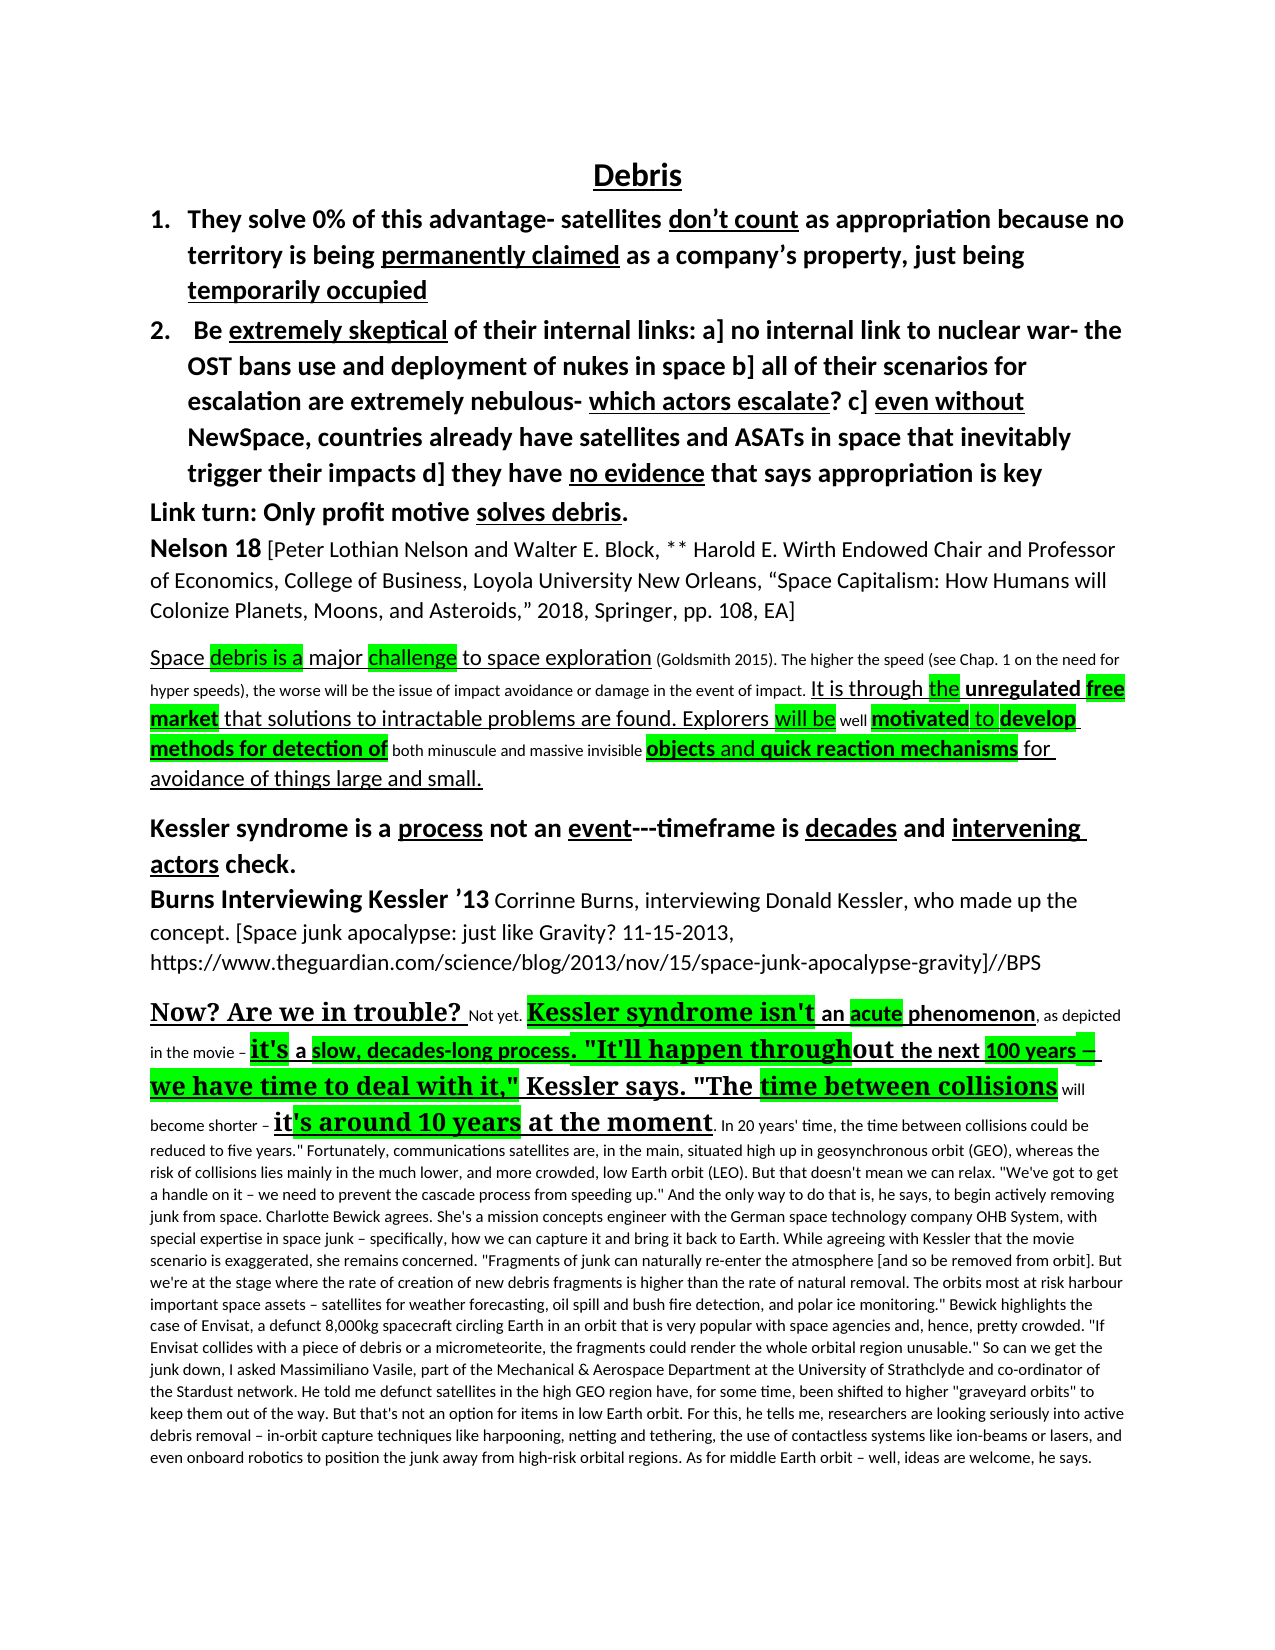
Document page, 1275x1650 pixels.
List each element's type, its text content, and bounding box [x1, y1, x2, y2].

text Nelson 18 [Peter Lothian Nelson and Walter E. Block, ** Harold E. Wirth Endowed Chair and Professor of Economics, College of Business, Loyola University New Orleans, “Space Capitalism: How Humans will Colonize Planets, Moons, and Asteroids,” 2018, Springer, pp. 108, EA] [150, 531, 1125, 625]
subtitle Link turn: Only profit motive solves debris. [150, 496, 1125, 529]
text Space debris is a major challenge to space exploration (Goldsmith 2015). The higher the speed (see Chap. 1 on the need for hyper speeds), the worse will be the issue of impact avoidance or damage in the event of impact. It is through the unregulated free market that solutions to intractable problems are found. Explorers will be well motivated to develop methods for detection of both minuscule and massive invisible objects and quick reaction mechanisms for avoidance of things large and small. [150, 643, 1125, 792]
subtitle Debris [150, 154, 1125, 195]
subtitle Be extremely skeptical of their internal links: a] no internal link to nuclear war- the OST bans use and deployment of nukes in space b] all of their scenarios for escalation are extremely nebulous- which actors escalate? c] even without NewSpace, countries already have satellites and ASATs in space that inevitably trigger their impacts d] they have no evidence that says appropriation is key [150, 313, 1125, 489]
subtitle They solve 0% of this advantage- satellites don’t count as appropriation because no territory is being permanently claimed as a company’s property, just being temporarily occupied [150, 202, 1125, 307]
subtitle Kessler syndrome is a process not an event---timeframe is decades and intervening actors check. [150, 811, 1125, 880]
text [150, 995, 1125, 1467]
text Burns Interviewing Kessler ’13 Corrinne Burns, interviewing Donald Kessler, who made up the concept. [Space junk apocalypse: just like Gravity? 11-15-2013, https://www.theguardian.com/science/blog/2013/nov/15/space-junk-apocalypse-gravity]//BPS [150, 882, 1125, 976]
